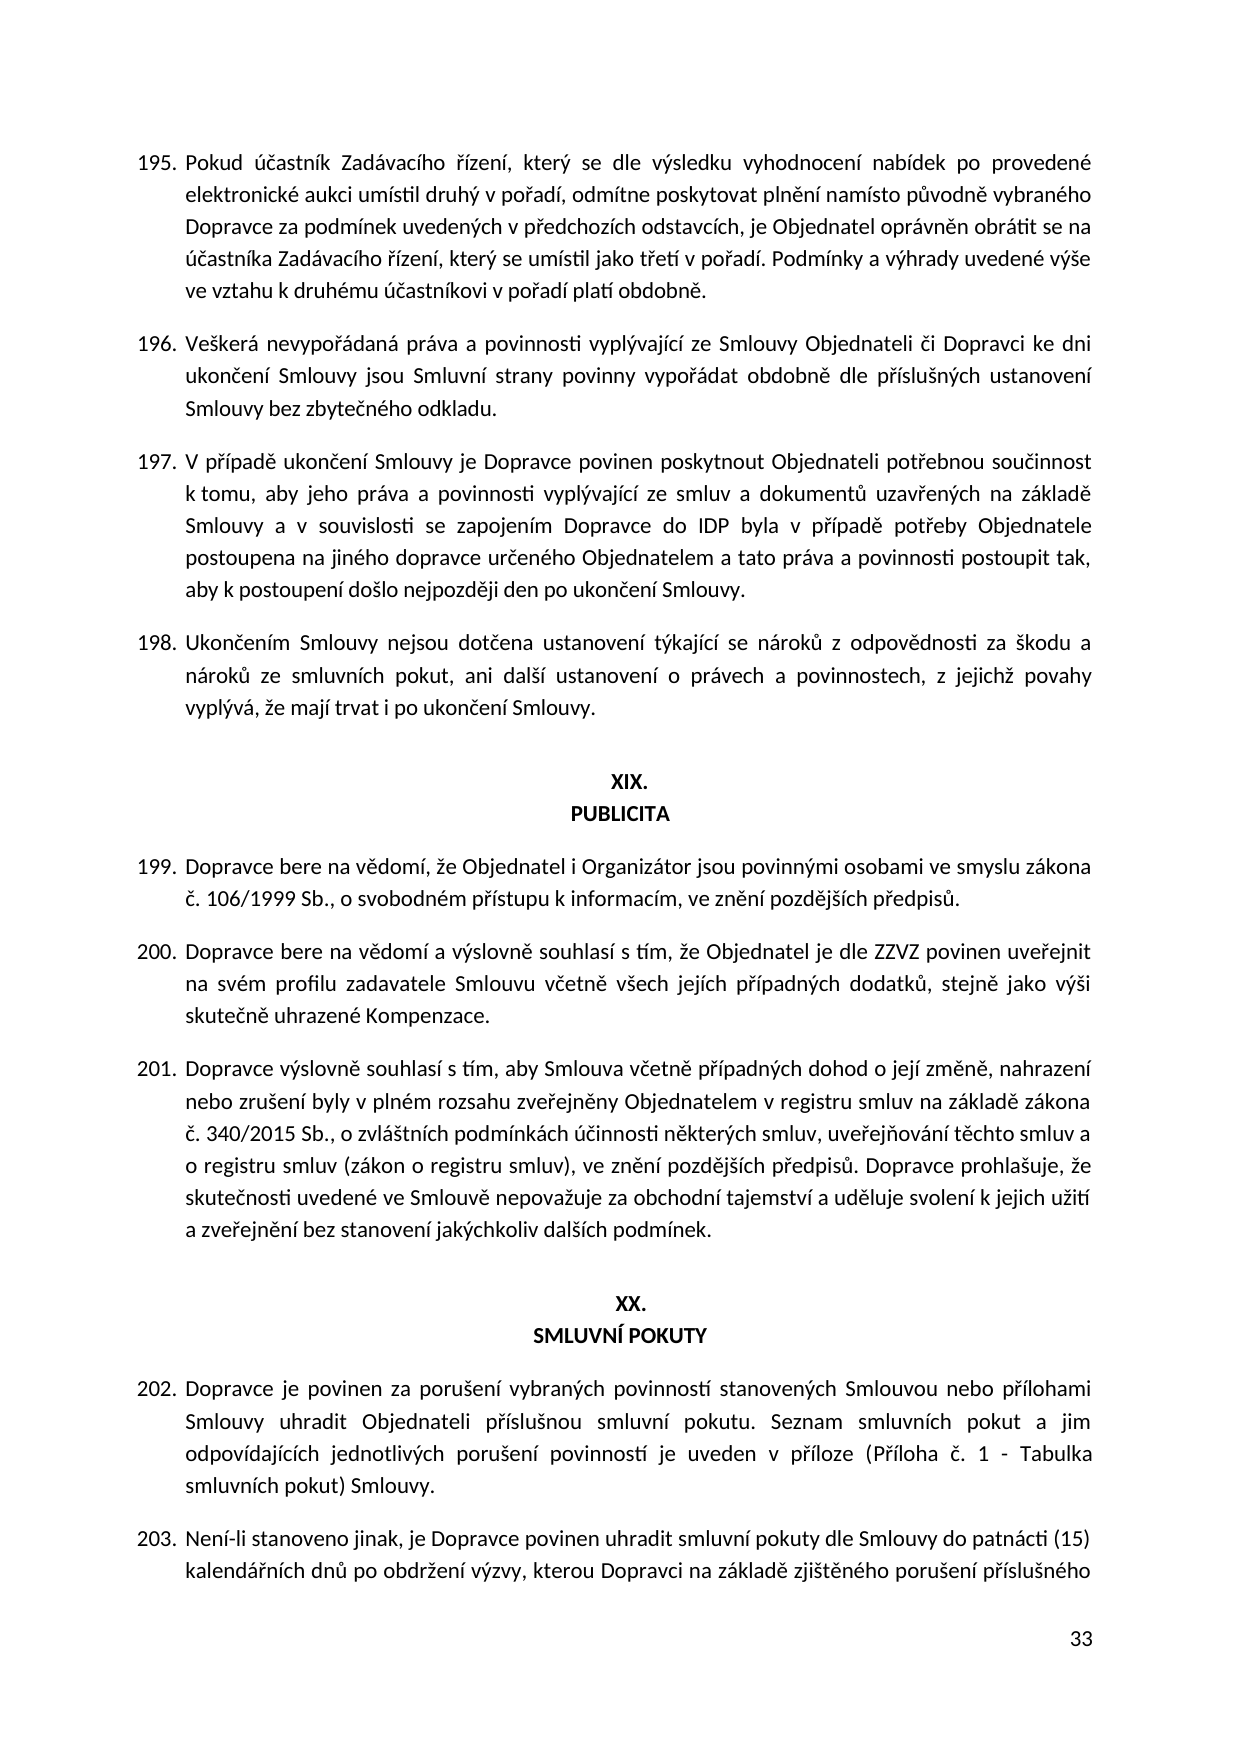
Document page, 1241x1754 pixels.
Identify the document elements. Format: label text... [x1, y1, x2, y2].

text V případě ukončení Smlouvy je Dopravce povinen poskytnout Objednateli potřebnou součinnost k tomu, aby jeho práva a povinnosti vyplývající ze smluv a dokumentů uzavřených na základě Smlouvy a v souvislosti se zapojením Dopravce do IDP byla v případě potřeby Objednatele postoupena na jiného dopravce určeného Objednatelem a tato práva a povinnosti postoupit tak, aby k postoupení došlo nejpozději den po ukončení Smlouvy. [177, 447, 1093, 603]
text Veškerá nevypořádaná práva a povinnosti vyplývající ze Smlouvy Objednateli či Dopravci ke dni ukončení Smlouvy jsou Smluvní strany povinny vypořádat obdobně dle příslušných ustanovení Smlouvy bez zbytečného odkladu. [177, 329, 1093, 422]
text Pokud účastník Zadávacího řízení, který se dle výsledku vyhodnocení nabídek po provedené elektronické aukci umístil druhý v pořadí, odmítne poskytovat plnění namísto původně vybraného Dopravce za podmínek uvedených v předchozích odstavcích, je Objednatel oprávněn obrátit se na účastníka Zadávacího řízení, který se umístil jako třetí v pořadí. Podmínky a výhrady uvedené výše ve vztahu k druhému účastníkovi v pořadí platí obdobně. [177, 148, 1093, 304]
text PUBLICITA [148, 799, 1093, 827]
text Dopravce bere na vědomí a výslovně souhlasí s tím, že Objednatel je dle ZZVZ povinen uveřejnit na svém profilu zadavatele Smlouvu včetně všech jejích případných dodatků, stejně jako výši skutečně uhrazené Kompenzace. [177, 937, 1093, 1029]
text SMLUVNÍ POKUTY [148, 1322, 1093, 1349]
text Dopravce výslovně souhlasí s tím, aby Smlouva včetně případných dohod o její změně, nahrazení nebo zrušení byly v plném rozsahu zveřejněny Objednatelem v registru smluv na základě zákona č. 340/2015 Sb., o zvláštních podmínkách účinnosti některých smluv, uveřejňování těchto smluv a o registru smluv (zákon o registru smluv), ve znění pozdějších předpisů. Dopravce prohlašuje, že skutečnosti uvedené ve Smlouvě nepovažuje za obchodní tajemství a uděluje svolení k jejich užití a zveřejnění bez stanovení jakýchkoliv dalších podmínek. [177, 1054, 1093, 1243]
text Dopravce je povinen za porušení vybraných povinností stanovených Smlouvou nebo přílohami Smlouvy uhradit Objednateli příslušnou smluvní pokutu. Seznam smluvních pokut a jim odpovídajících jednotlivých porušení povinností je uveden v příloze (Příloha č. 1 - Tabulka smluvních pokut) Smlouvy. [177, 1374, 1093, 1499]
text Ukončením Smlouvy nejsou dotčena ustanovení týkající se nároků z odpovědnosti za škodu a nároků ze smluvních pokut, ani další ustanovení o právech a povinnostech, z jejichž povahy vyplývá, že mají trvat i po ukončení Smlouvy. [177, 628, 1093, 721]
text Dopravce bere na vědomí, že Objednatel i Organizátor jsou povinnými osobami ve smyslu zákona č. 106/1999 Sb., o svobodném přístupu k informacím, ve znění pozdějších předpisů. [177, 852, 1093, 912]
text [177, 1524, 1093, 1584]
